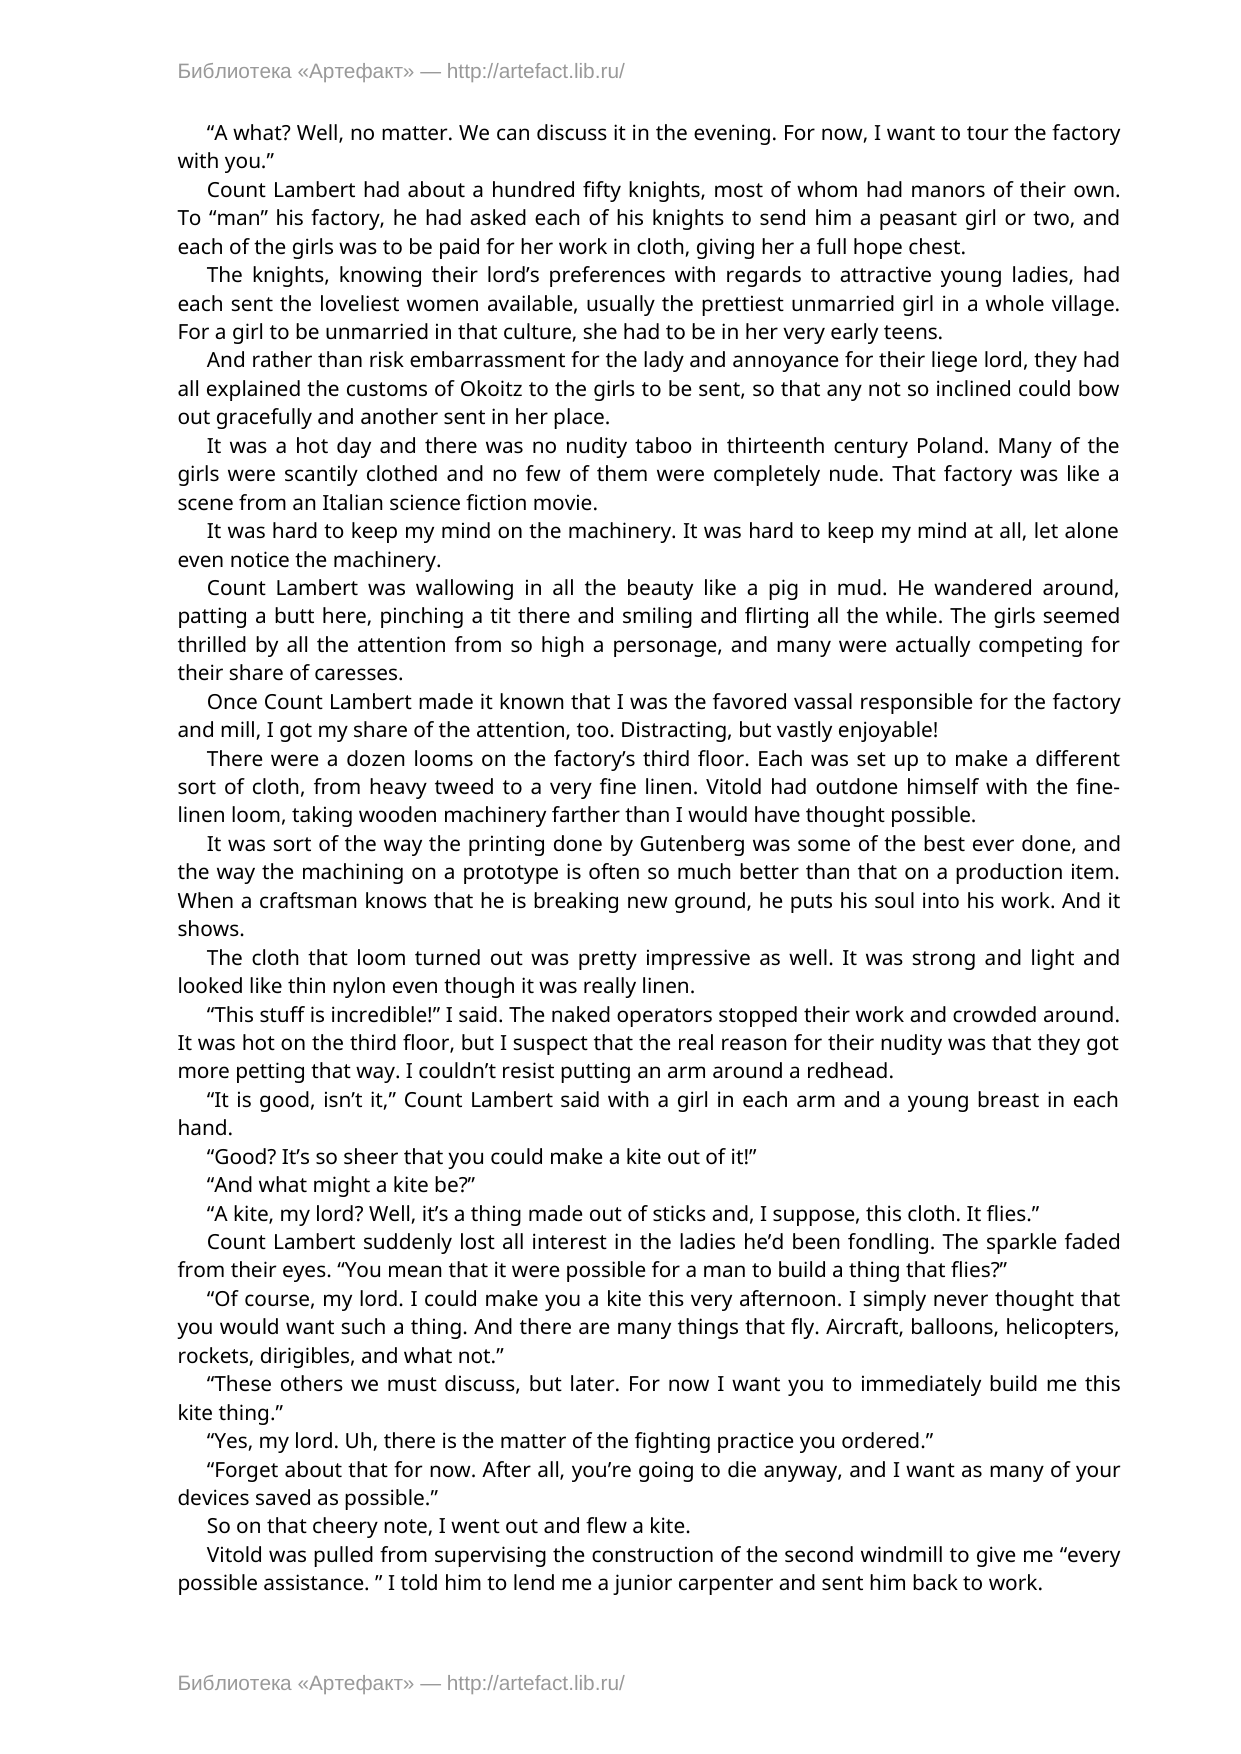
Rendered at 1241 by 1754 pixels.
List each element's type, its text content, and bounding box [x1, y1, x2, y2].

text Count Lambert had about a hundred fifty knights, most of whom had manors of their own. To “man” his factory, he had asked each of his knights to send him a peasant girl or two, and each of the girls was to be paid for her work in cloth, giving her a full hope chest. [177, 175, 1122, 260]
text “These others we must discuss, but later. For now I want you to immediately build me this kite thing.” [177, 1369, 1122, 1426]
text It was a hot day and there was no nudity taboo in thirteenth century Poland. Many of the girls were scantily clothed and no few of them were completely nude. That factory was like a scene from an Italian science fiction movie. [177, 431, 1122, 516]
text It was hard to keep my mind on the machinery. It was hard to keep my mind at all, let alone even notice the machinery. [177, 516, 1122, 573]
text “And what might a kite be?” [177, 1170, 1122, 1199]
text “Of course, my lord. I could make you a kite this very afternoon. I simply never thought that you would want such a thing. And there are many things that fly. Aircraft, balloons, helicopters, rockets, dirigibles, and what not.” [177, 1284, 1122, 1369]
text And rather than risk embarrassment for the lady and annoyance for their liege lord, they had all explained the customs of Okoitz to the girls to be sent, so that any not so inclined could bow out gracefully and another sent in her place. [177, 346, 1122, 431]
text “Yes, my lord. Uh, there is the matter of the fighting practice you ordered.” [177, 1426, 1122, 1455]
text “A kite, my lord? Well, it’s a thing made out of sticks and, I suppose, this cloth. It flies.” [177, 1199, 1122, 1227]
text “It is good, isn’t it,” Count Lambert said with a girl in each arm and a young breast in each hand. [177, 1085, 1122, 1142]
text Count Lambert was wallowing in all the beauty like a pig in mud. He wandered around, patting a butt here, pinching a tit there and smiling and flirting all the while. The girls seemed thrilled by all the attention from so high a personage, and many were actually competing for their share of caresses. [177, 573, 1122, 687]
text Vitold was pulled from supervising the construction of the second windmill to give me “every possible assistance. ” I told him to lend me a junior carpenter and sent him back to work. [177, 1540, 1122, 1597]
text “A what? Well, no matter. We can discuss it in the evening. For now, I want to tour the factory with you.” [177, 118, 1122, 175]
text There were a dozen looms on the factory’s third floor. Each was set up to make a different sort of cloth, from heavy tweed to a very fine linen. Vitold had outdone himself with the fine-linen loom, taking wooden machinery farther than I would have thought possible. [177, 744, 1122, 829]
text “This stuff is incredible!” I said. The naked operators stopped their work and crowded around. It was hot on the third floor, but I suspect that the real reason for their nudity was that they got more petting that way. I couldn’t resist putting an arm around a redhead. [177, 1000, 1122, 1085]
text It was sort of the way the printing done by Gutenberg was some of the best ever done, and the way the machining on a prototype is often so much better than that on a production item. When a craftsman knows that he is breaking new ground, he puts his soul into his work. And it shows. [177, 829, 1122, 943]
text “Good? It’s so sheer that you could make a kite out of it!” [177, 1142, 1122, 1170]
text Once Count Lambert made it known that I was the favored vassal responsible for the factory and mill, I got my share of the attention, too. Distracting, but vastly enjoyable! [177, 687, 1122, 744]
text Count Lambert suddenly lost all interest in the ladies he’d been fondling. The sparkle faded from their eyes. “You mean that it were possible for a man to build a thing that flies?” [177, 1227, 1122, 1284]
text The knights, knowing their lord’s preferences with regards to attractive young ladies, had each sent the loveliest women available, usually the prettiest unmarried girl in a whole village. For a girl to be unmarried in that culture, she had to be in her very early teens. [177, 260, 1122, 346]
text “Forget about that for now. After all, you’re going to die anyway, and I want as many of your devices saved as possible.” [177, 1455, 1122, 1512]
text So on that cheery note, I went out and flew a kite. [177, 1512, 1122, 1540]
text The cloth that loom turned out was pretty impressive as well. It was strong and light and looked like thin nylon even though it was really linen. [177, 943, 1122, 1000]
